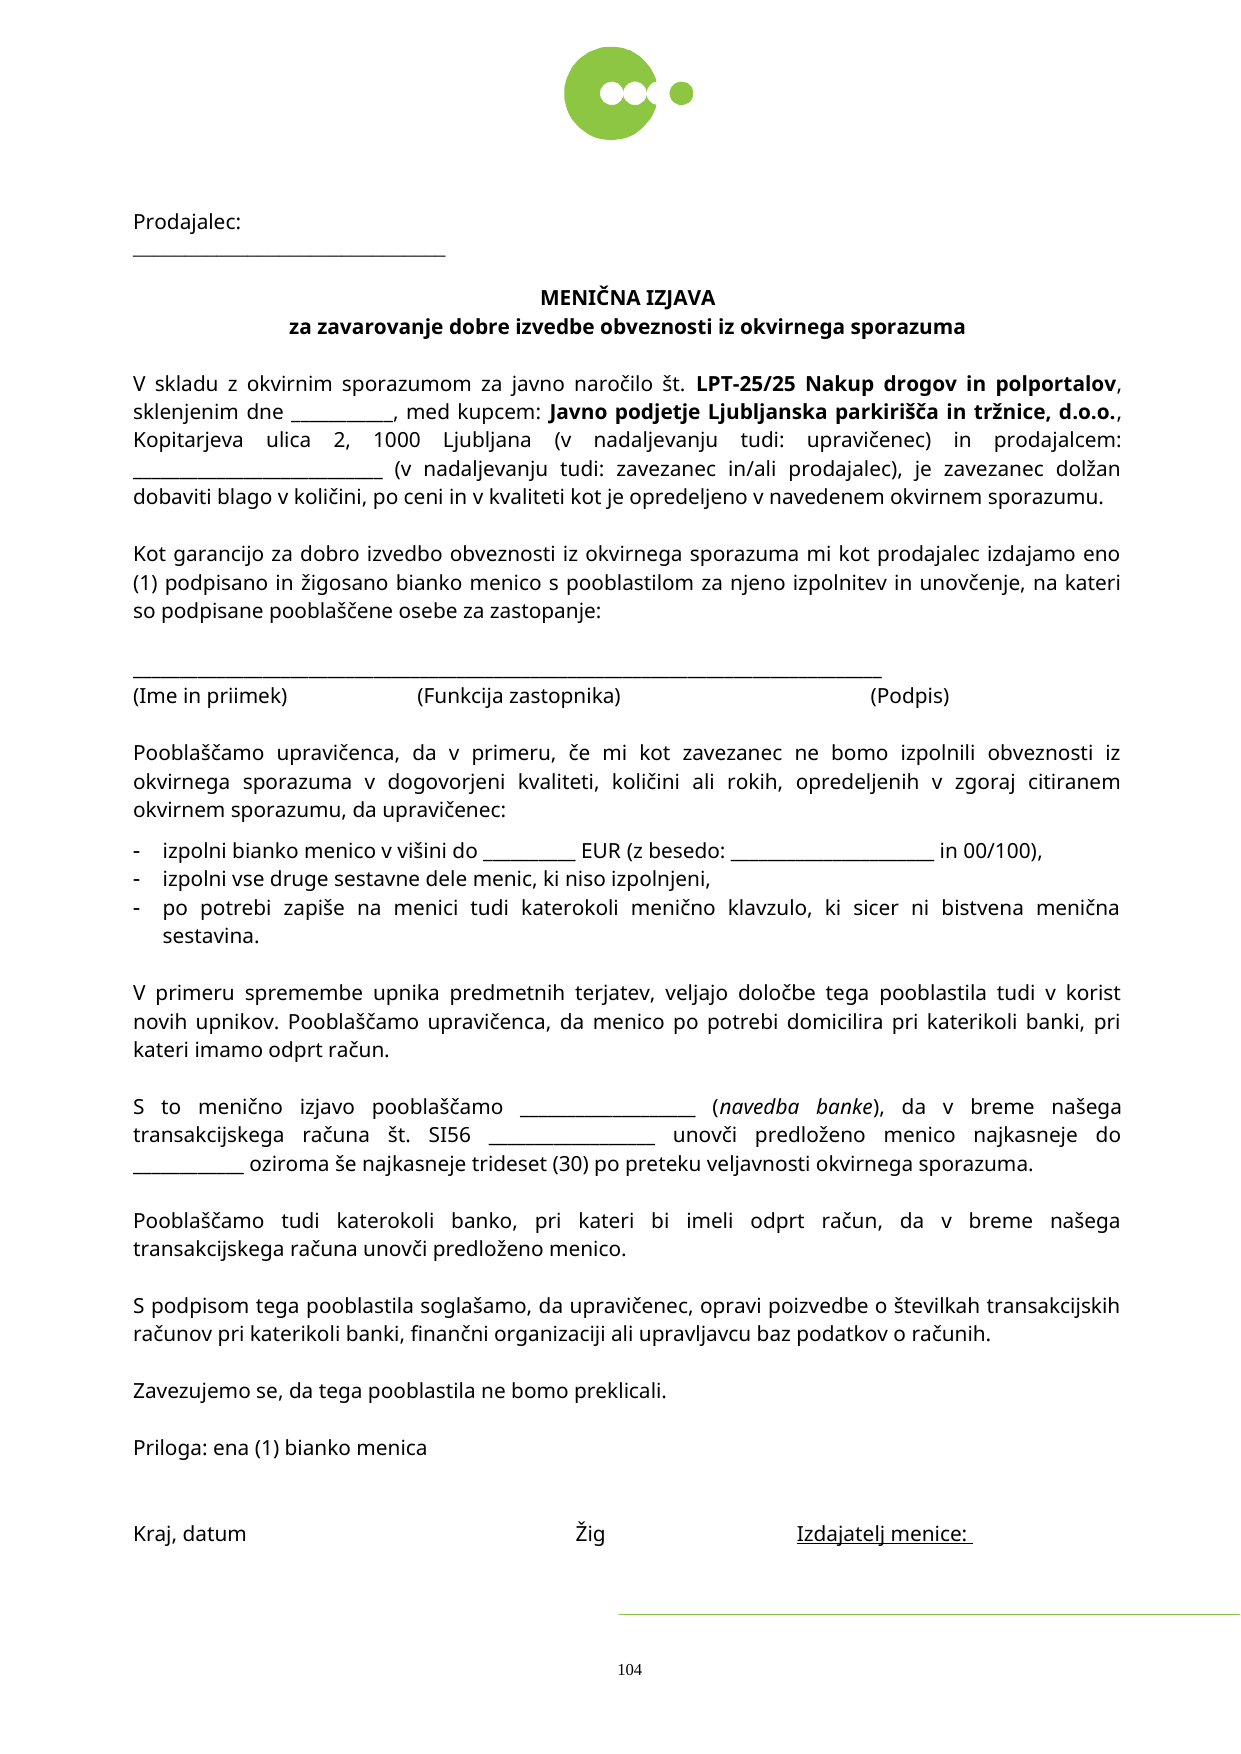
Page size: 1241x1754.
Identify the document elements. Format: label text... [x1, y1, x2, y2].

text Pooblaščamo upravičenca, da v primeru, če mi kot zavezanec ne bomo izpolnili obveznosti iz okvirnega sporazuma v dogovorjeni kvaliteti, količini ali rokih, opredeljenih v zgoraj citiranem okvirnem sporazumu, da upravičenec: [133, 738, 1122, 824]
list izpolni bianko menico v višini do __________ EUR (z besedo: ______________________ in 00/100), [133, 836, 1122, 864]
text V skladu z okvirnim sporazumom za javno naročilo št. LPT-25/25 Nakup drogov in polportalov, sklenjenim dne ___________, med kupcem: Javno podjetje Ljubljanska parkirišča in tržnice, d.o.o., Kopitarjeva ulica 2, 1000 Ljubljana (v nadaljevanju tudi: upravičenec) in prodajalcem: ___________________________ (v nadaljevanju tudi: zavezanec in/ali prodajalec), je zavezanec dolžan dobaviti blago v količini, po ceni in v kvaliteti kot je opredeljeno v navedenem okvirnem sporazumu. [133, 369, 1122, 511]
text S podpisom tega pooblastila soglašamo, da upravičenec, opravi poizvedbe o številkah transakcijskih računov pri katerikoli banki, finančni organizaciji ali upravljavcu baz podatkov o računih. [133, 1291, 1122, 1348]
text Kot garancijo za dobro izvedbo obveznosti iz okvirnega sporazuma mi kot prodajalec izdajamo eno (1) podpisano in žigosano bianko menico s pooblastilom za njeno izpolnitev in unovčenje, na kateri so podpisane pooblaščene osebe za zastopanje: [133, 539, 1122, 624]
text Prodajalec: [133, 207, 1122, 235]
list po potrebi zapiše na menici tudi katerokoli menično klavzulo, ki sicer ni bistvena menična sestavina. [133, 893, 1122, 950]
text MENIČNA IZJAVA [133, 283, 1122, 312]
text _________________________________________________________________________________ [133, 653, 1122, 681]
text Priloga: ena (1) bianko menica [133, 1433, 1122, 1462]
text za zavarovanje dobre izvedbe obveznosti iz okvirnega sporazuma [133, 312, 1122, 340]
text Pooblaščamo tudi katerokoli banko, pri kateri bi imeli odprt račun, da v breme našega transakcijskega računa unovči predloženo menico. [133, 1206, 1122, 1263]
text (Ime in priimek) (Funkcija zastopnika) (Podpis) [133, 681, 1122, 710]
text ______________________________ [133, 235, 1122, 259]
list izpolni vse druge sestavne dele menic, ki niso izpolnjeni, [133, 864, 1122, 893]
text Kraj, datum Žig Izdajatelj menice: [133, 1519, 1122, 1547]
text Zavezujemo se, da tega pooblastila ne bomo preklicali. [133, 1376, 1122, 1405]
text V primeru spremembe upnika predmetnih terjatev, veljajo določbe tega pooblastila tudi v korist novih upnikov. Pooblaščamo upravičenca, da menico po potrebi domicilira pri katerikoli banki, pri kateri imamo odprt račun. [133, 978, 1122, 1064]
text S to menično izjavo pooblaščamo ___________________ (navedba banke), da v breme našega transakcijskega računa št. SI56 __________________ unovči predloženo menico najkasneje do ____________ oziroma še najkasneje trideset (30) po preteku veljavnosti okvirnega sporazuma. [133, 1092, 1122, 1177]
